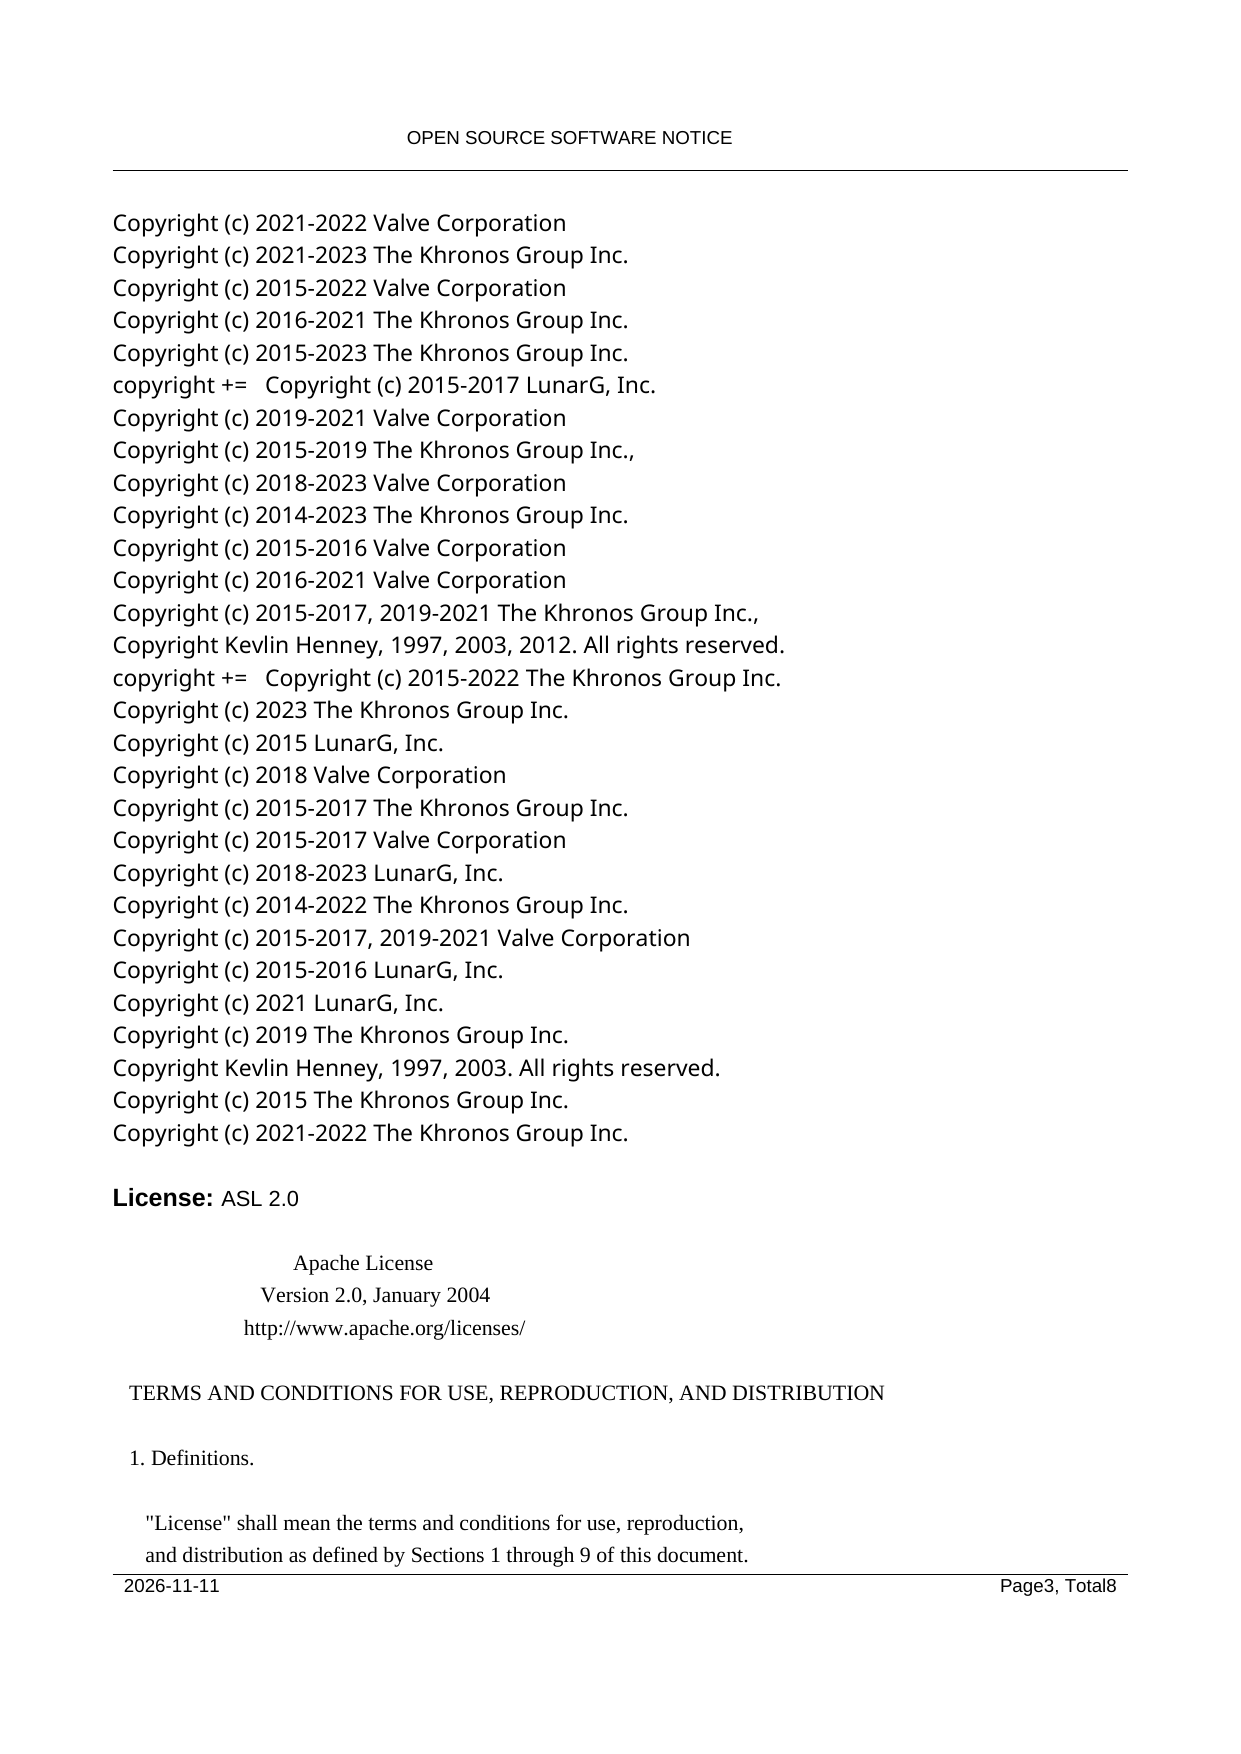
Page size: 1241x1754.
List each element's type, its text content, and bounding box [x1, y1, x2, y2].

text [112, 1214, 1128, 1571]
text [112, 206, 1128, 1181]
text License: ASL 2.0 [112, 1181, 1128, 1214]
